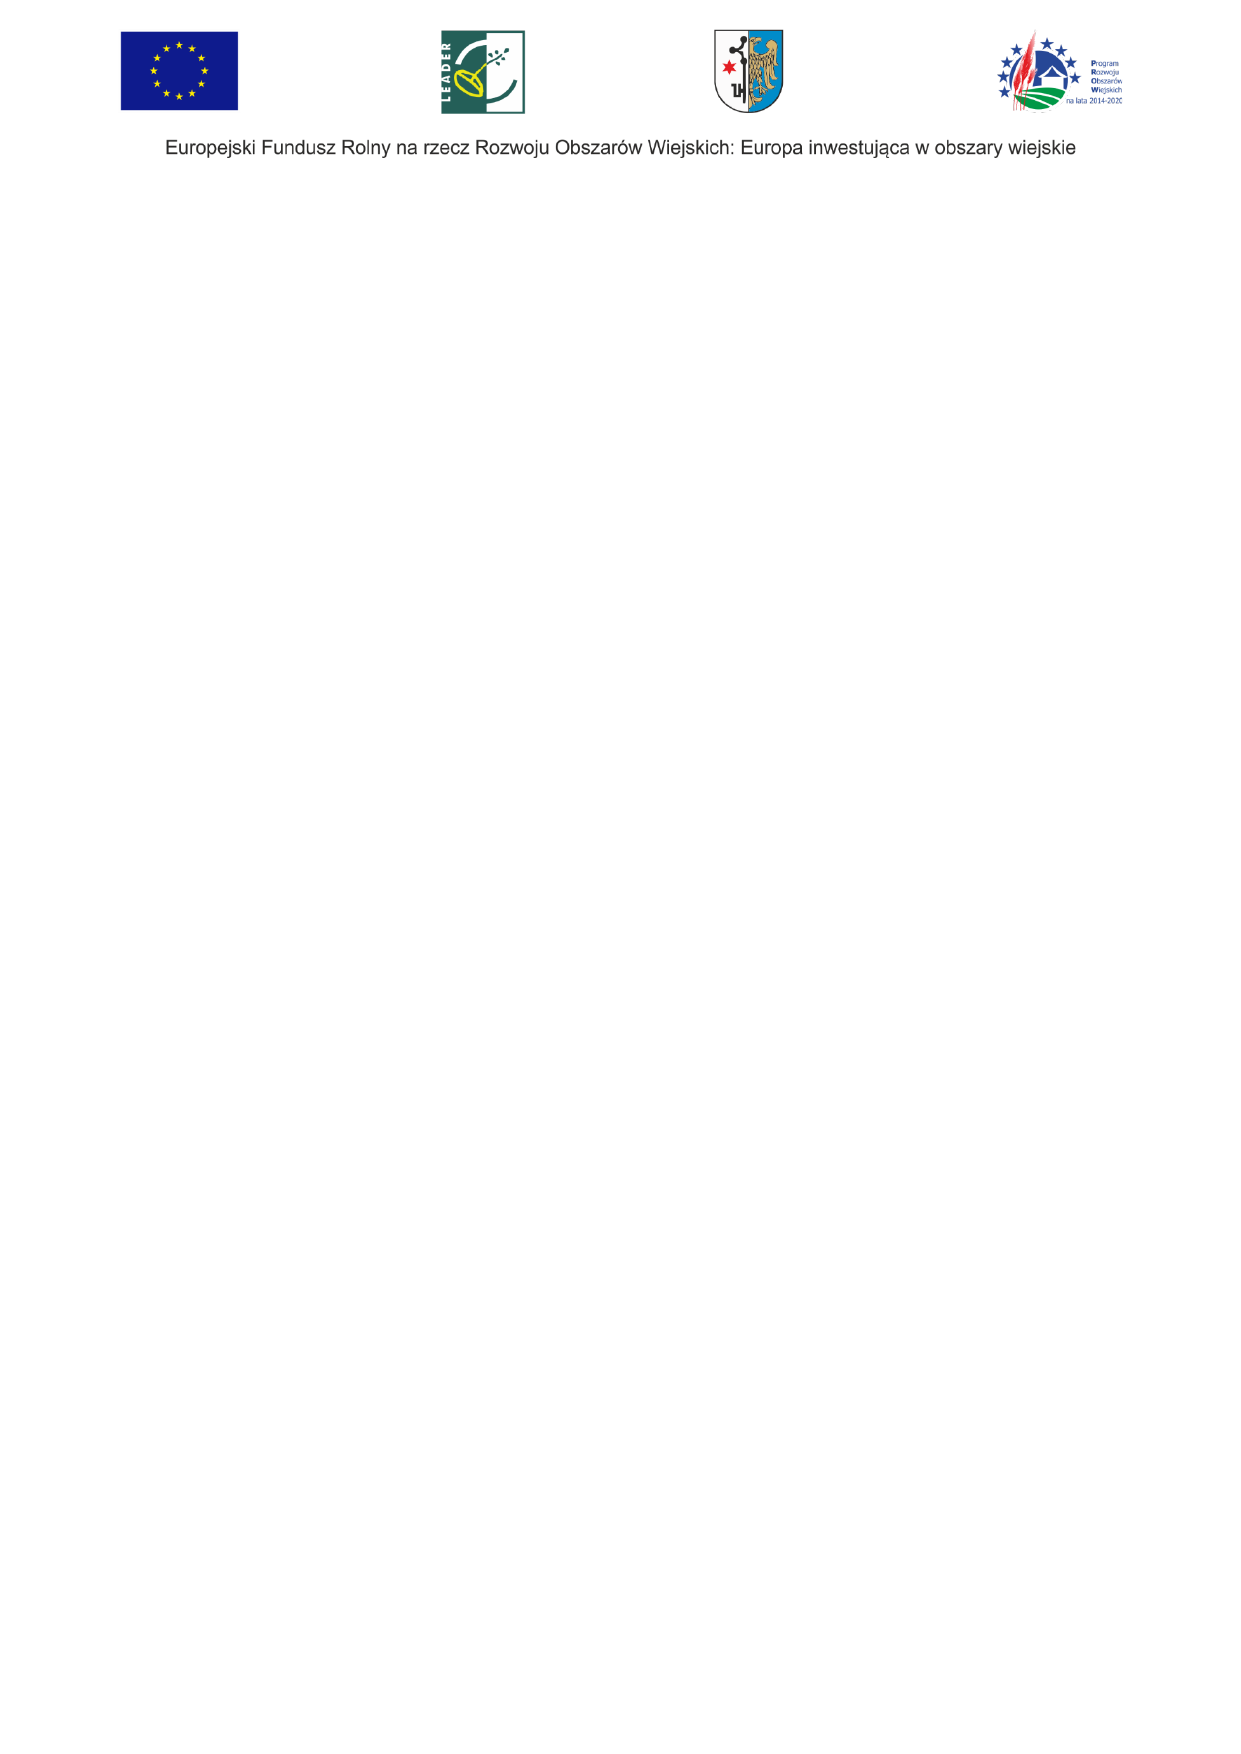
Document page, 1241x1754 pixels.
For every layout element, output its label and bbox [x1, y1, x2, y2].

picture [118, 29, 1123, 158]
